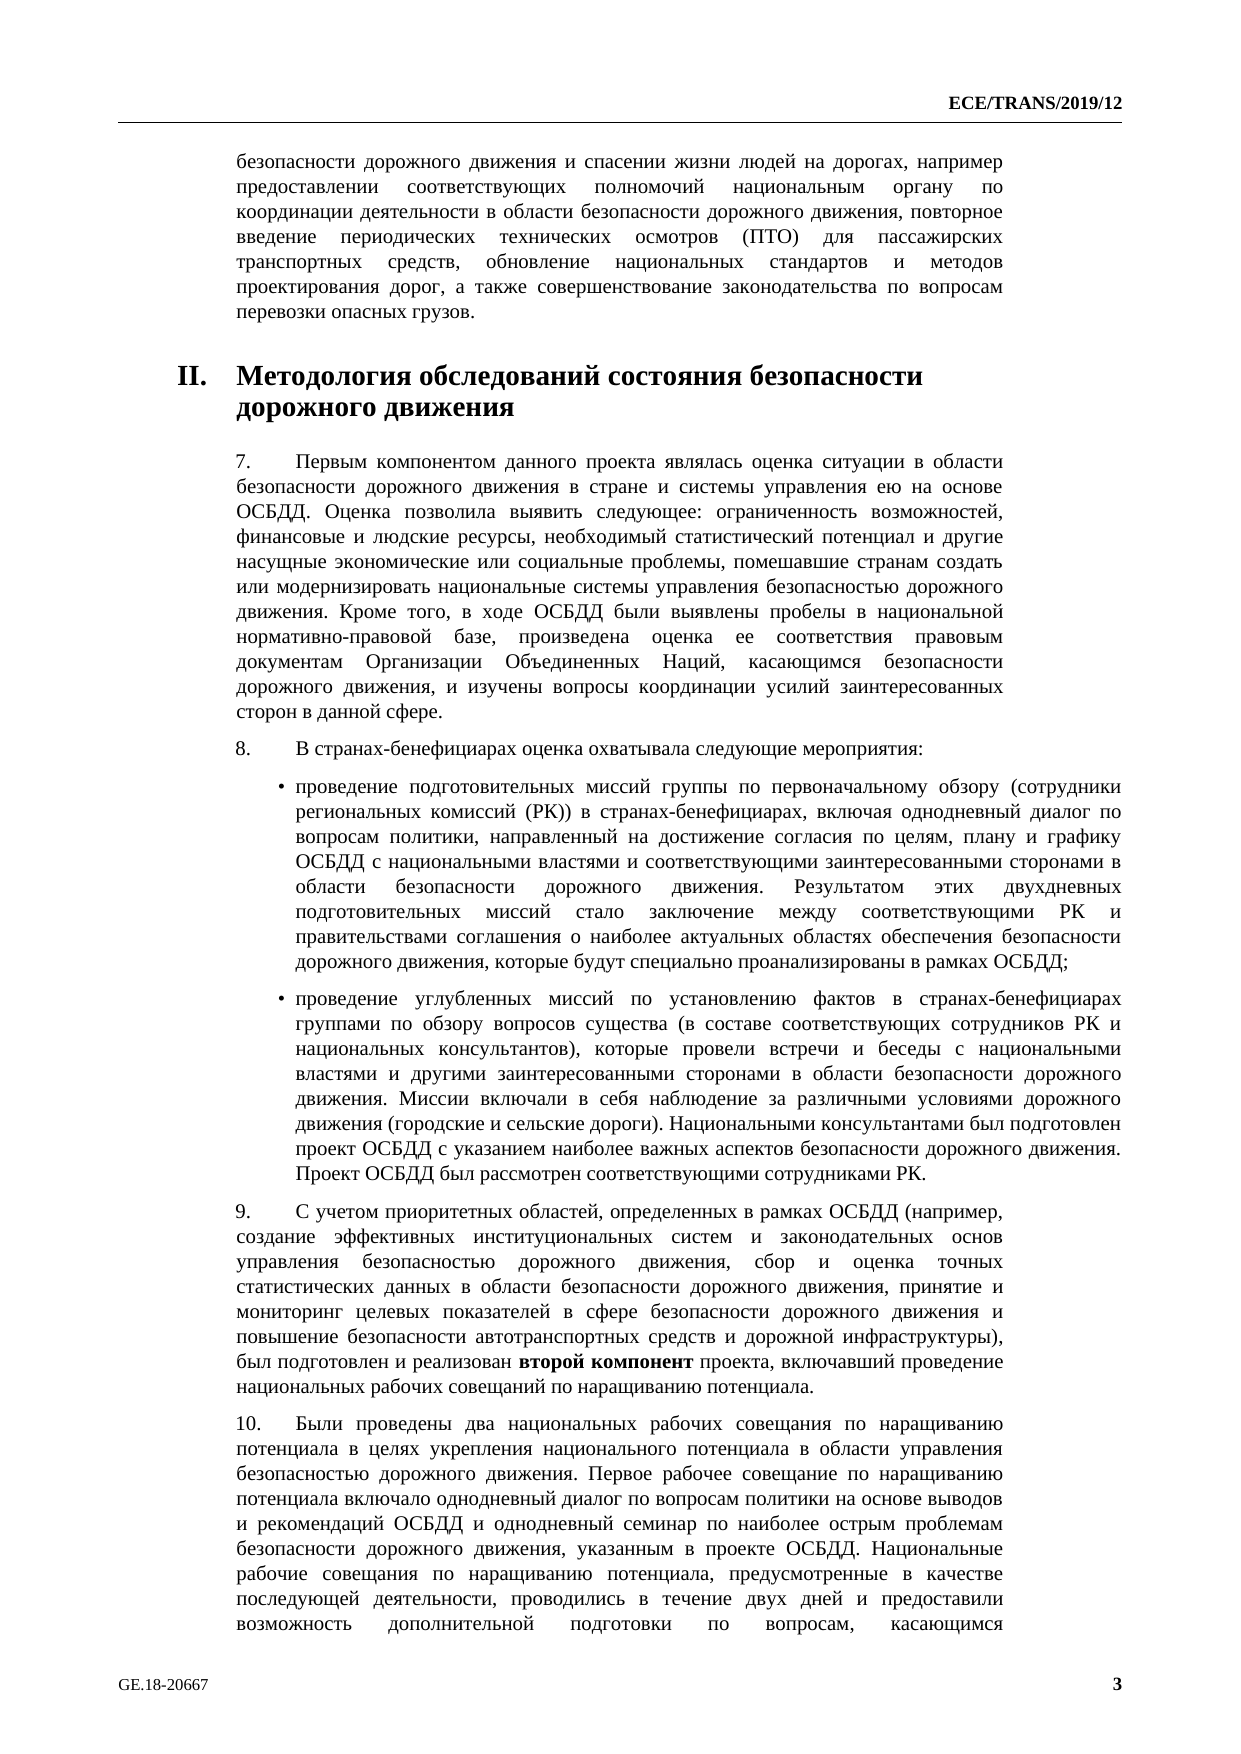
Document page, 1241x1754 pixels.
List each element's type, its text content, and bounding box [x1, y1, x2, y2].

list В странах-бенефициарах оценка охватывала следующие мероприятия: [235, 735, 1004, 760]
list С учетом приоритетных областей, определенных в рамках ОСБДД (например, создание эффективных институциональных систем и законодательных основ управления безопасностью дорожного движения, сбор и оценка точных статистических данных в области безопасности дорожного движения, принятие и мониторинг целевых показателей в сфере безопасности дорожного движения и повышение безопасности автотранспортных средств и дорожной инфраструктуры), был подготовлен и реализован второй компонент проекта, включавший проведение национальных рабочих совещаний по наращиванию потенциала. [235, 1198, 1004, 1398]
list Первым компонентом данного проекта являлась оценка ситуации в области безопасности дорожного движения в стране и системы управления ею на основе ОСБДД. Оценка позволила выявить следующее: ограниченность возможностей, финансовые и людские ресурсы, необходимый статистический потенциал и другие насущные экономические или социальные проблемы, помешавшие странам создать или модернизировать национальные системы управления безопасностью дорожного движения. Кроме того, в ходе ОСБДД были выявлены пробелы в национальной нормативно-правовой базе, произведена оценка ее соответствия правовым документам Организации Объединенных Наций, касающимся безопасности дорожного движения, и изучены вопросы координации усилий заинтересованных сторон в данной сфере. [235, 448, 1004, 723]
text II. Методология обследований состояния безопасности дорожного движения [118, 360, 1004, 423]
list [235, 1410, 1004, 1635]
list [235, 148, 1004, 323]
text проведение углубленных миссий по установлению фактов в странах-бенефициарах группами по обзору вопросов существа (в составе соответствующих сотрудников РК и национальных консультантов), которые провели встречи и беседы с национальными властями и другими заинтересованными сторонами в области безопасности дорожного движения. Миссии включали в себя наблюдение за различными условиями дорожного движения (городские и сельские дороги). Национальными консультантами был подготовлен проект ОСБДД с указанием наиболее важных аспектов безопасности дорожного движения. Проект ОСБДД был рассмотрен соответствующими сотрудниками РК. [278, 985, 1122, 1185]
text проведение подготовительных миссий группы по первоначальному обзору (сотрудники региональных комиссий (РК)) в странах-бенефициарах, включая однодневный диалог по вопросам политики, направленный на достижение согласия по целям, плану и графику ОСБДД с национальными властями и соответствующими заинтересованными сторонами в области безопасности дорожного движения. Результатом этих двухдневных подготовительных миссий стало заключение между соответствующими РК и правительствами соглашения о наиболее актуальных областях обеспечения безопасности дорожного движения, которые будут специально проанализированы в рамках ОСБДД; [278, 773, 1122, 973]
